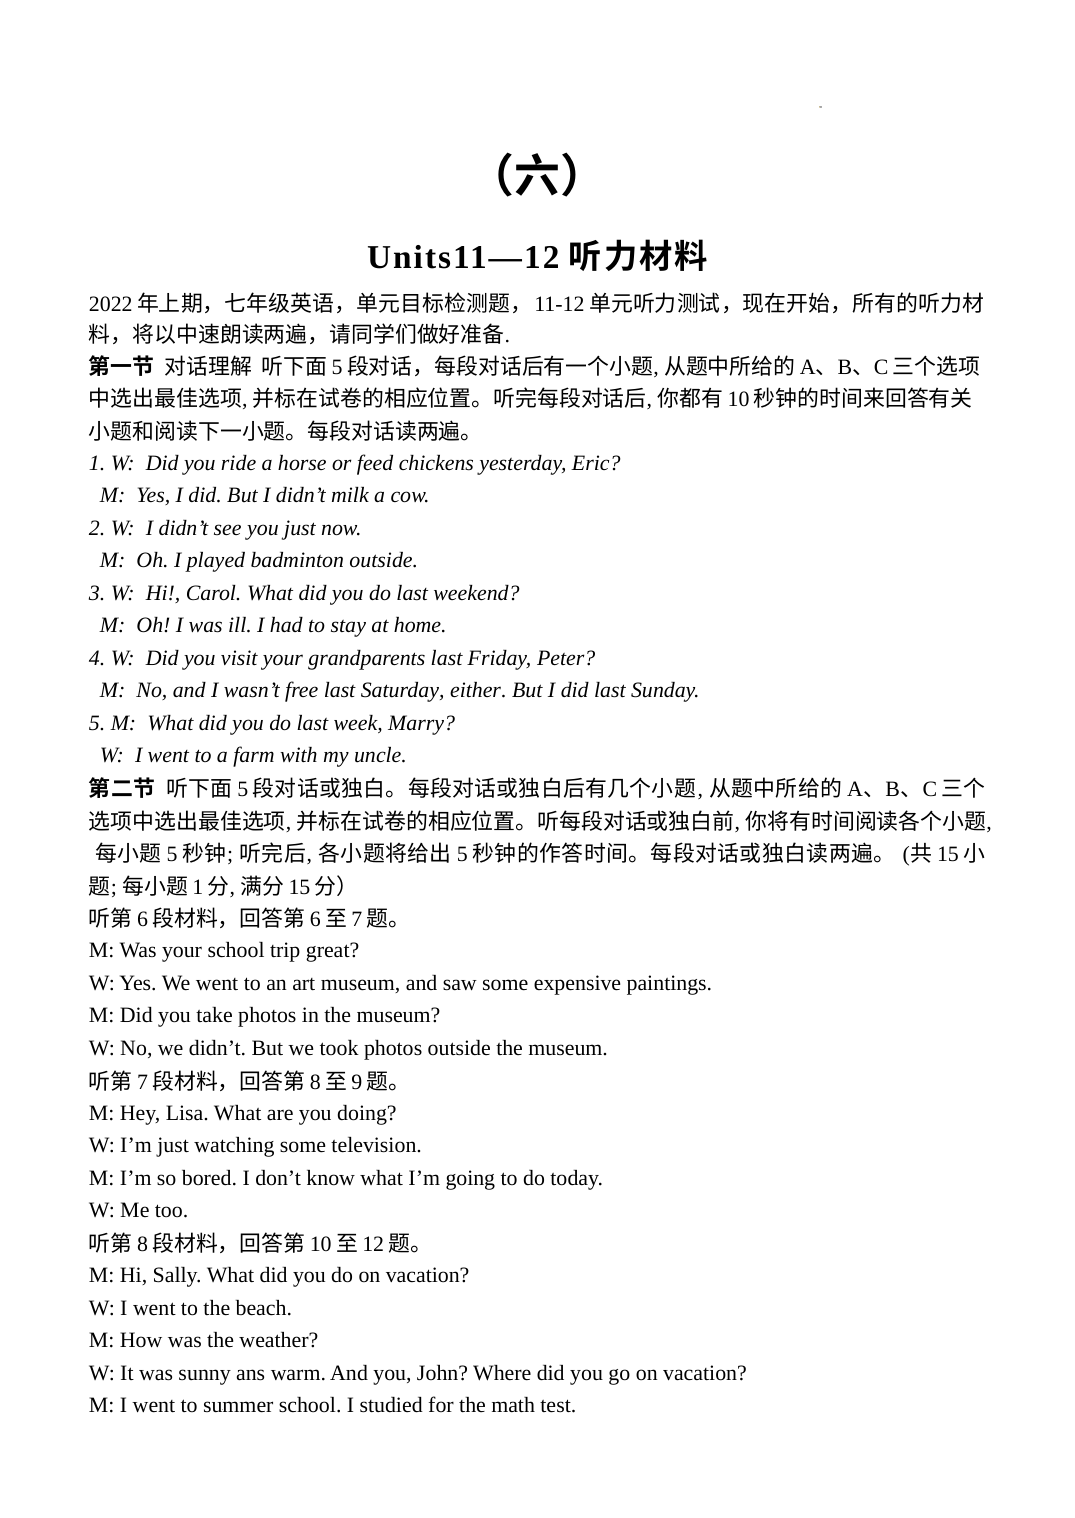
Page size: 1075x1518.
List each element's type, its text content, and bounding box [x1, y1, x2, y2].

text 2. W: I didn’t see you just now. [89, 511, 986, 543]
text 听第7段材料，回答第8至9题。 [89, 1063, 986, 1096]
text W: It was sunny ans warm. And you, John? Where did you go on vacation? [89, 1356, 986, 1388]
text 第一节 对话理解 听下面5段对话，每段对话后有一个小题, 从题中所给的A、B、C三个选项中选出最佳选项, 并标在试卷的相应位置。听完每段对话后, 你都有10秒钟的时间来回答有关小题和阅读下一小题。每段对话读两遍。 [89, 348, 986, 446]
text W: Me too. [89, 1193, 986, 1226]
text M: Oh! I was ill. I had to stay at home. [89, 608, 986, 641]
text 4. W: Did you visit your grandparents last Friday, Peter? [89, 641, 986, 673]
text Units11—12听力材料 [89, 221, 986, 286]
text 1. W: Did you ride a horse or feed chickens yesterday, Eric? [89, 446, 986, 478]
text M: Hey, Lisa. What are you doing? [89, 1096, 986, 1128]
text M: Yes, I did. But I didn’t milk a cow. [89, 478, 986, 511]
text M: Did you take photos in the museum? [89, 998, 986, 1031]
text M: I’m so bored. I don’t know what I’m going to do today. [89, 1161, 986, 1193]
text 听第6段材料，回答第6至7题。 [89, 901, 986, 933]
text M: Hi, Sally. What did you do on vacation? [89, 1258, 986, 1291]
text 第二节 听下面5段对话或独白。每段对话或独白后有几个小题, 从题中所给的A、B、C三个选项中选出最佳选项, 并标在试卷的相应位置。听每段对话或独白前, 你将有时间阅读各个小题, 每小题5秒钟; 听完后, 各小题将给出5秒钟的作答时间。每段对话或独白读两遍。 (共15小题; 每小题1分, 满分15分） [89, 771, 986, 901]
text M: No, and I wasn’t free last Saturday, either. But I did last Sunday. [89, 673, 986, 706]
text W: I’m just watching some television. [89, 1128, 986, 1161]
text 5. M: What did you do last week, Marry? [89, 706, 986, 738]
text 听第8段材料，回答第10至12题。 [89, 1226, 986, 1258]
text W: I went to a farm with my uncle. [89, 738, 986, 771]
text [89, 123, 986, 221]
text 3. W: Hi!, Carol. What did you do last weekend? [89, 576, 986, 608]
text M: Oh. I played badminton outside. [89, 543, 986, 576]
text W: I went to the beach. [89, 1291, 986, 1323]
text M: How was the weather? [89, 1323, 986, 1356]
text M: I went to summer school. I studied for the math test. [89, 1388, 986, 1421]
text M: Was your school trip great? [89, 933, 986, 966]
text W: Yes. We went to an art museum, and saw some expensive paintings. [89, 966, 986, 998]
text W: No, we didn’t. But we took photos outside the museum. [89, 1031, 986, 1063]
text 2022年上期，七年级英语，单元目标检测题，11-12单元听力测试，现在开始，所有的听力材料，将以中速朗读两遍，请同学们做好准备. [89, 286, 986, 348]
